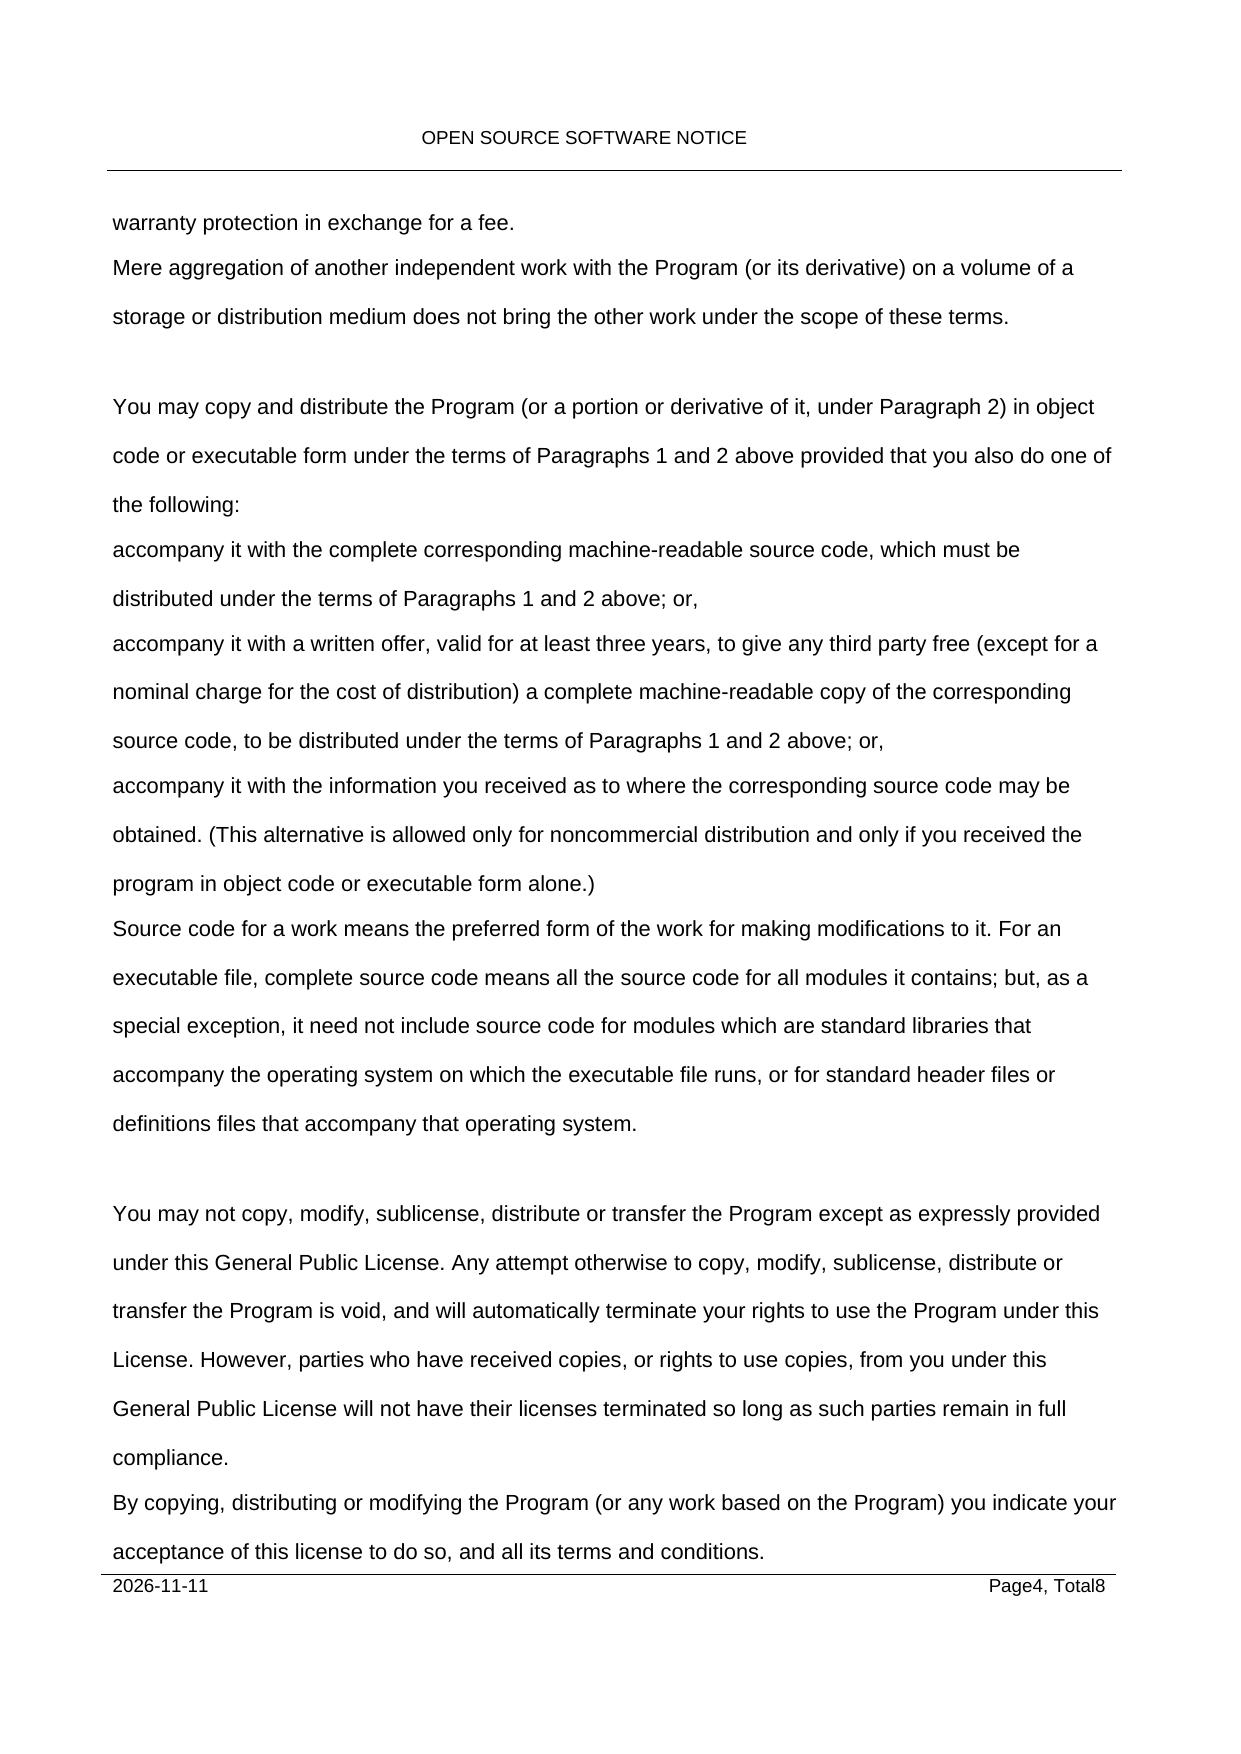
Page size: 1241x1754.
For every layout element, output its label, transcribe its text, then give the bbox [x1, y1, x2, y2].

text You may not copy, modify, sublicense, distribute or transfer the Program except as expressly provided under this General Public License. Any attempt otherwise to copy, modify, sublicense, distribute or transfer the Program is void, and will automatically terminate your rights to use the Program under this License. However, parties who have received copies, or rights to use copies, from you under this General Public License will not have their licenses terminated so long as such parties remain in full compliance. [112, 1197, 1128, 1473]
text accompany it with a written offer, valid for at least three years, to give any third party free (except for a nominal charge for the cost of distribution) a complete machine-readable copy of the corresponding source code, to be distributed under the terms of Paragraphs 1 and 2 above; or, [112, 627, 1128, 757]
text accompany it with the information you received as to where the corresponding source code may be obtained. (This alternative is allowed only for noncommercial distribution and only if you received the program in object code or executable form alone.) [112, 769, 1128, 899]
text Mere aggregation of another independent work with the Program (or its derivative) on a volume of a storage or distribution medium does not bring the other work under the scope of these terms. [112, 251, 1128, 333]
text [112, 206, 1128, 239]
text accompany it with the complete corresponding machine-readable source code, which must be distributed under the terms of Paragraphs 1 and 2 above; or, [112, 533, 1128, 614]
text By copying, distributing or modifying the Program (or any work based on the Program) you indicate your acceptance of this license to do so, and all its terms and conditions. [112, 1486, 1128, 1567]
text You may copy and distribute the Program (or a portion or derivative of it, under Paragraph 2) in object code or executable form under the terms of Paragraphs 1 and 2 above provided that you also do one of the following: [112, 390, 1128, 520]
text Source code for a work means the preferred form of the work for making modifications to it. For an executable file, complete source code means all the source code for all modules it contains; but, as a special exception, it need not include source code for modules which are standard libraries that accompany the operating system on which the executable file runs, or for standard header files or definitions files that accompany that operating system. [112, 912, 1128, 1139]
